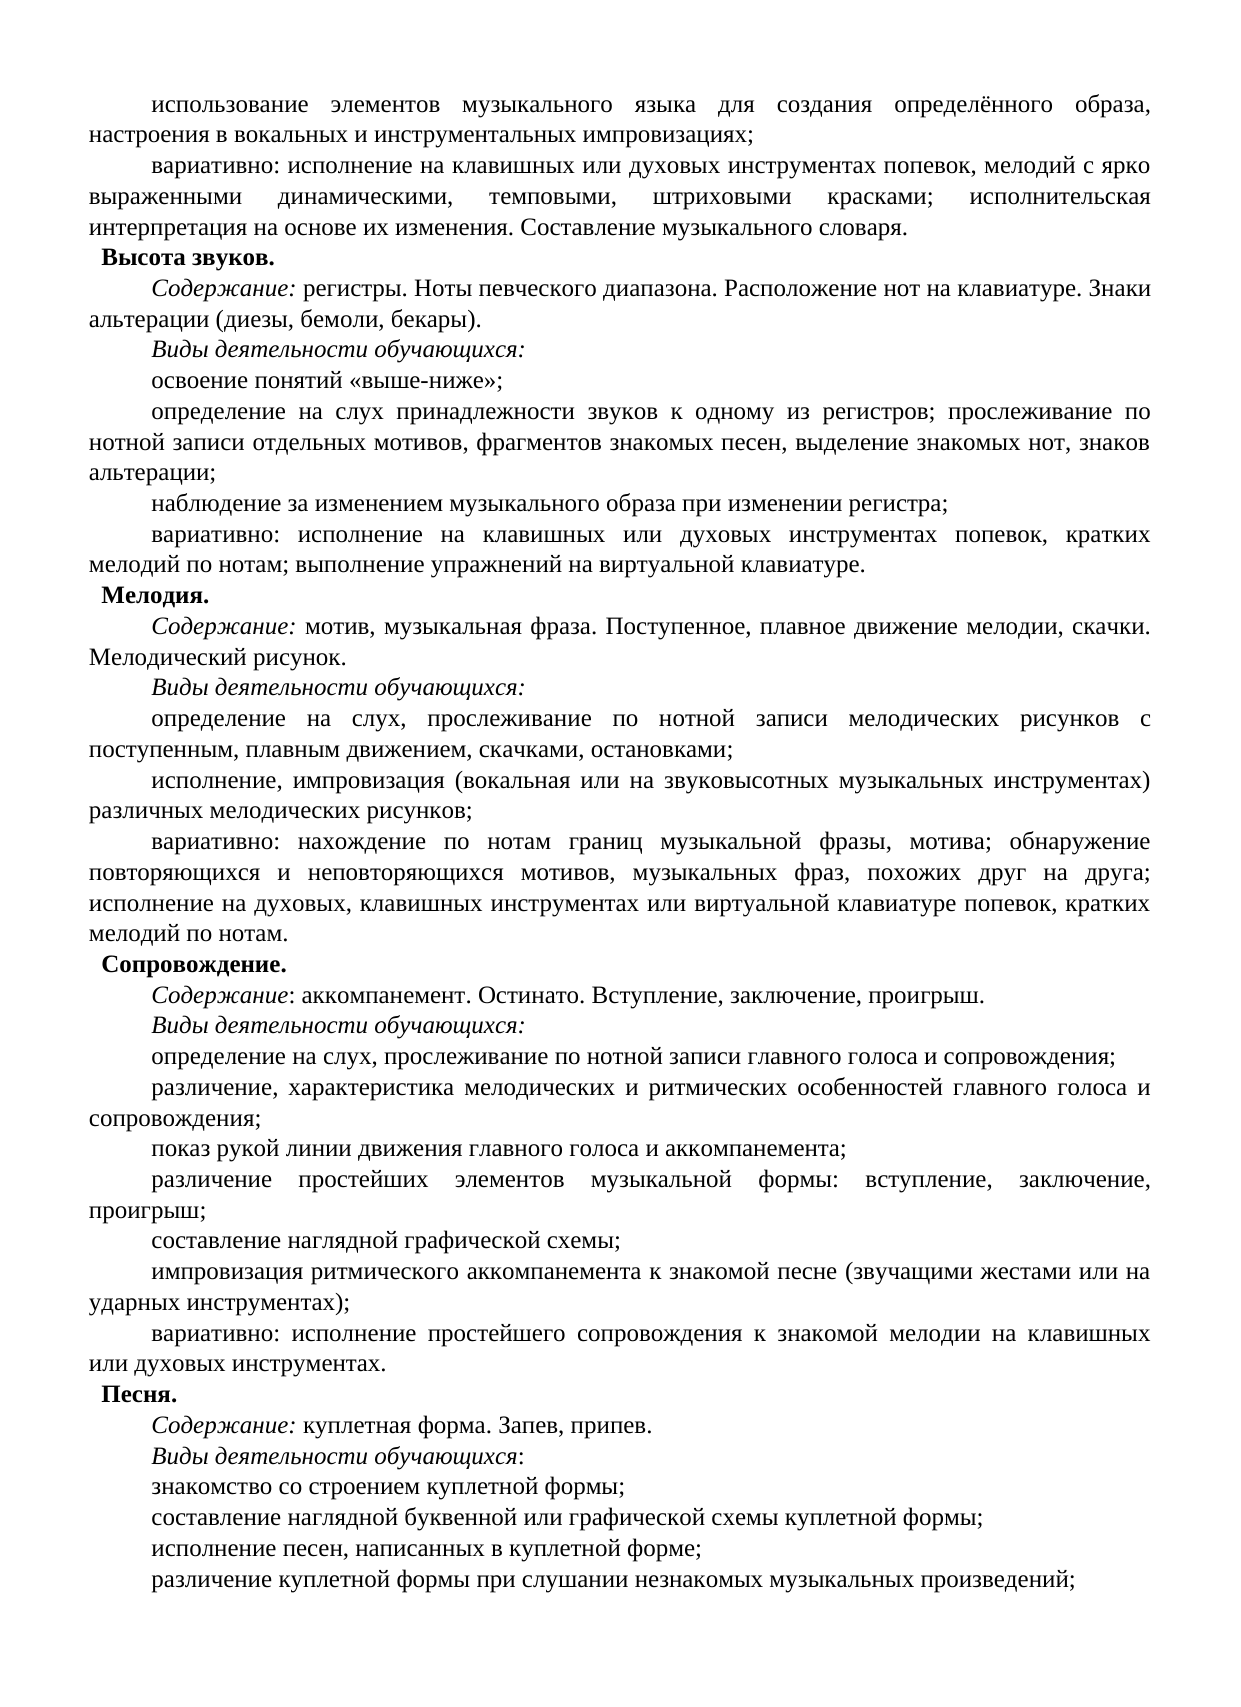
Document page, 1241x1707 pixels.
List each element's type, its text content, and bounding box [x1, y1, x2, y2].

text различение простейших элементов музыкальной формы: вступление, заключение, проигрыш; [89, 1164, 1152, 1224]
text вариативно: исполнение на клавишных или духовых инструментах попевок, кратких мелодий по нотам; выполнение упражнений на виртуальной клавиатуре. [89, 519, 1152, 578]
text исполнение, импровизация (вокальная или на звуковысотных музыкальных инструментах) различных мелодических рисунков; [89, 765, 1152, 824]
text составление наглядной буквенной или графической схемы куплетной формы; [89, 1502, 1152, 1531]
text Высота звуков. [101, 242, 1152, 271]
text составление наглядной графической схемы; [89, 1226, 1152, 1254]
text Виды деятельности обучающихся: [89, 1441, 1152, 1469]
text Виды деятельности обучающихся: [89, 672, 1152, 701]
text исполнение песен, написанных в куплетной форме; [89, 1533, 1152, 1562]
text различение, характеристика мелодических и ритмических особенностей главного голоса и сопровождения; [89, 1072, 1152, 1131]
text Виды деятельности обучающихся: [89, 1011, 1152, 1039]
text Содержание: мотив, музыкальная фраза. Поступенное, плавное движение мелодии, скачки. Мелодический рисунок. [89, 611, 1152, 671]
text Виды деятельности обучающихся: [89, 334, 1152, 363]
text Песня. [101, 1379, 1152, 1408]
text определение на слух, прослеживание по нотной записи главного голоса и сопровождения; [89, 1041, 1152, 1070]
text Содержание: регистры. Ноты певческого диапазона. Расположение нот на клавиатуре. Знаки альтерации (диезы, бемоли, бекары). [89, 273, 1152, 332]
text различение куплетной формы при слушании незнакомых музыкальных произведений; [89, 1564, 1152, 1592]
text знакомство со строением куплетной формы; [89, 1471, 1152, 1500]
text импровизация ритмического аккомпанемента к знакомой песне (звучащими жестами или на ударных инструментах); [89, 1256, 1152, 1316]
text определение на слух, прослеживание по нотной записи мелодических рисунков с поступенным, плавным движением, скачками, остановками; [89, 703, 1152, 763]
text Содержание: аккомпанемент. Остинато. Вступление, заключение, проигрыш. [89, 980, 1152, 1008]
text освоение понятий «выше-ниже»; [89, 365, 1152, 394]
text вариативно: исполнение на клавишных или духовых инструментах попевок, мелодий с ярко выраженными динамическими, темповыми, штриховыми красками; исполнительская интерпретация на основе их изменения. Составление музыкального словаря. [89, 150, 1152, 240]
text определение на слух принадлежности звуков к одному из регистров; прослеживание по нотной записи отдельных мотивов, фрагментов знакомых песен, выделение знакомых нот, знаков альтерации; [89, 396, 1152, 486]
text показ рукой линии движения главного голоса и аккомпанемента; [89, 1133, 1152, 1162]
text вариативно: нахождение по нотам границ музыкальной фразы, мотива; обнаружение повторяющихся и неповторяющихся мотивов, музыкальных фраз, похожих друг на друга; исполнение на духовых, клавишных инструментах или виртуальной клавиатуре попевок, кратких мелодий по нотам. [89, 826, 1152, 947]
text Сопровождение. [101, 949, 1152, 978]
text Содержание: куплетная форма. Запев, припев. [89, 1410, 1152, 1439]
text наблюдение за изменением музыкального образа при изменении регистра; [89, 488, 1152, 517]
text использование элементов музыкального языка для создания определённого образа, настроения в вокальных и инструментальных импровизациях; [89, 89, 1152, 148]
text Мелодия. [101, 580, 1152, 609]
text вариативно: исполнение простейшего сопровождения к знакомой мелодии на клавишных или духовых инструментах. [89, 1318, 1152, 1377]
